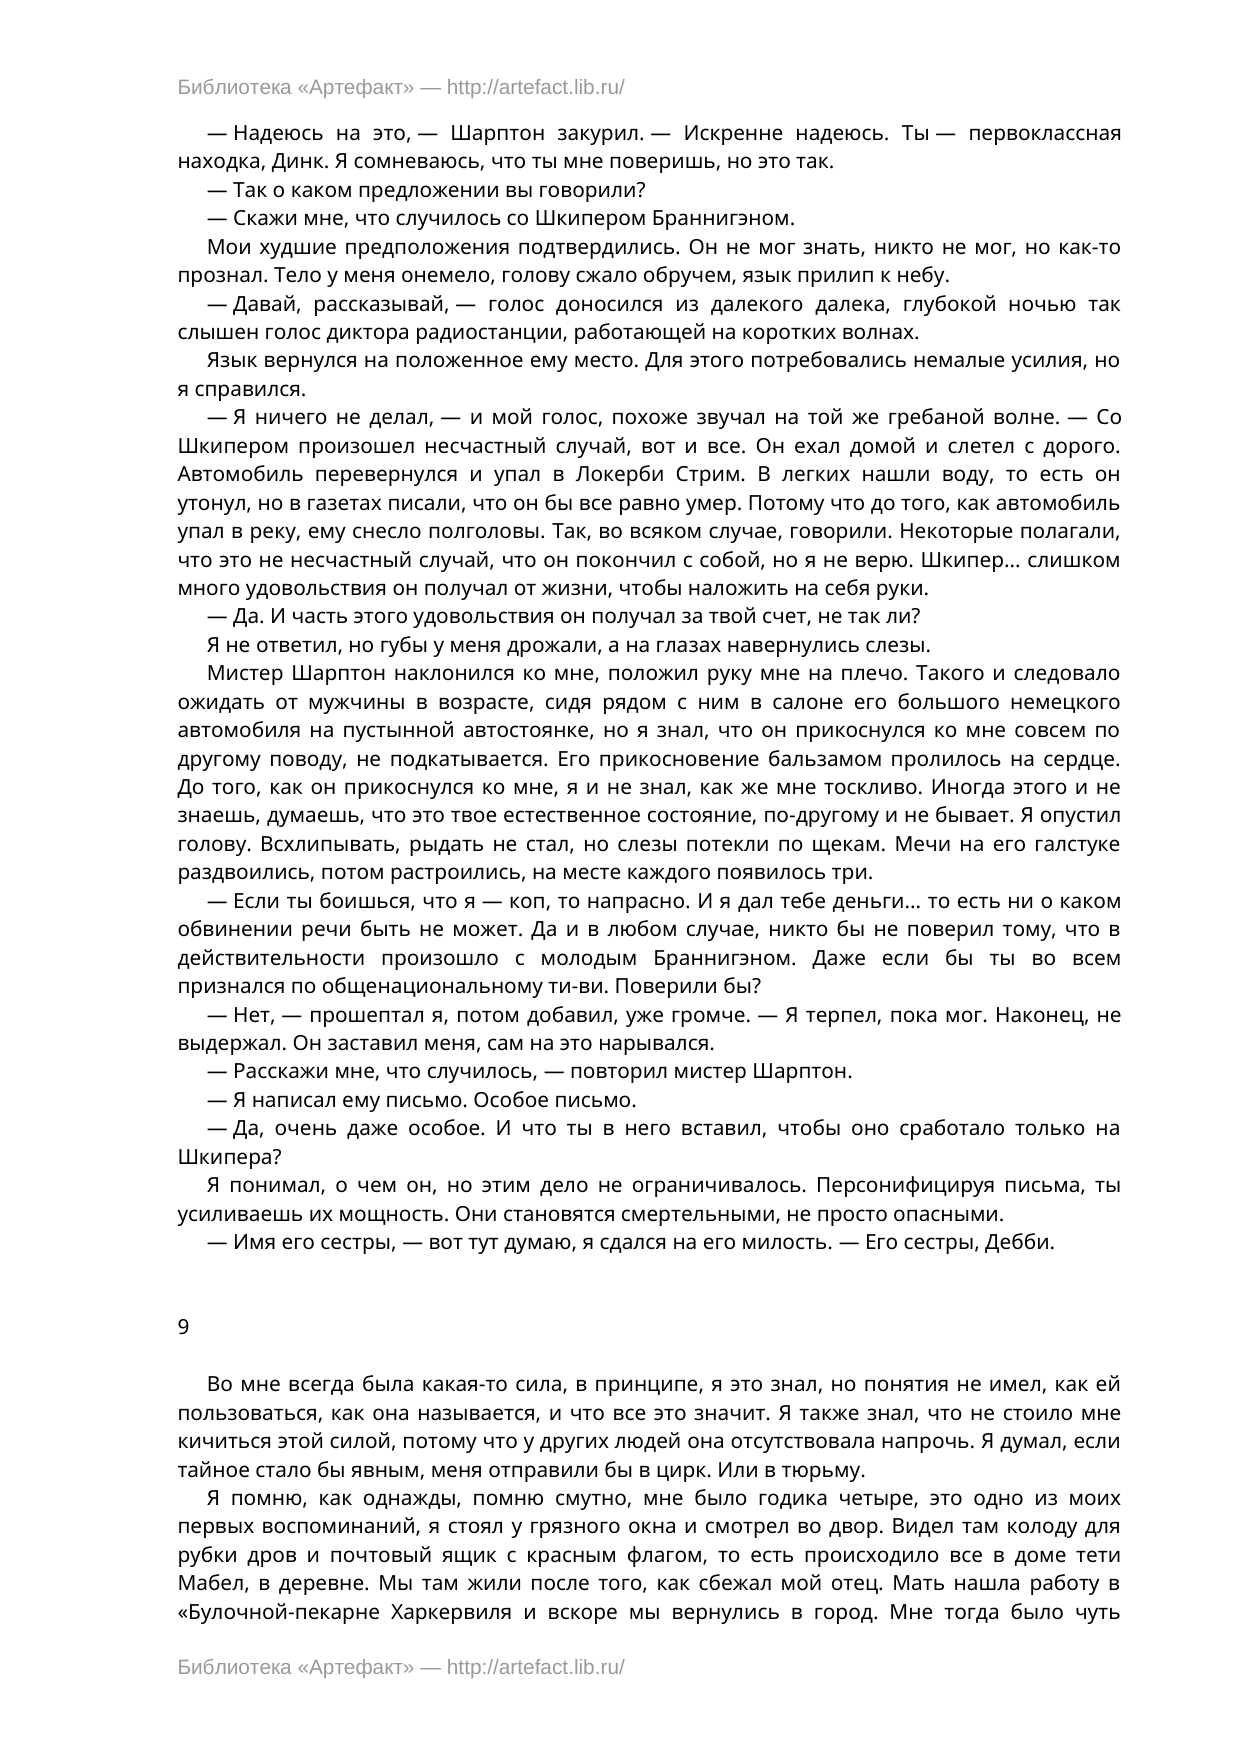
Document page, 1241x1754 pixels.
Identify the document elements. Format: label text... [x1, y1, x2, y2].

text — Давай, рассказывай, — голос доносился из далекого далека, глубокой ночью так слышен голос диктора радиостанции, работающей на коротких волнах. [177, 289, 1122, 346]
text — Я написал ему письмо. Особое письмо. [177, 1085, 1122, 1113]
text Мистер Шарптон наклонился ко мне, положил руку мне на плечо. Такого и следовало ожидать от мужчины в возрасте, сидя рядом с ним в салоне его большого немецкого автомобиля на пустынной автостоянке, но я знал, что он прикоснулся ко мне совсем по другому поводу, не подкатывается. Его прикосновение бальзамом пролилось на сердце. До того, как он прикоснулся ко мне, я и не знал, как же мне тоскливо. Иногда этого и не знаешь, думаешь, что это твое естественное состояние, по-другому и не бывает. Я опустил голову. Всхлипывать, рыдать не стал, но слезы потекли по щекам. Мечи на его галстуке раздвоились, потом растроились, на месте каждого появилось три. [177, 658, 1122, 886]
text — Да. И часть этого удовольствия он получал за твой счет, не так ли? [177, 602, 1122, 630]
text — Скажи мне, что случилось со Шкипером Браннигэном. [177, 203, 1122, 232]
text 9 [177, 1312, 1122, 1341]
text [177, 1483, 1122, 1625]
text — Да, очень даже особое. И что ты в него вставил, чтобы оно сработало только на Шкипера? [177, 1113, 1122, 1170]
text — Так о каком предложении вы говорили? [177, 175, 1122, 203]
text — Я ничего не делал, — и мой голос, похоже звучал на той же гребаной волне. — Со Шкипером произошел несчастный случай, вот и все. Он ехал домой и слетел с дорого. Автомобиль перевернулся и упал в Локерби Стрим. В легких нашли воду, то есть он утонул, но в газетах писали, что он бы все равно умер. Потому что до того, как автомобиль упал в реку, ему снесло полголовы. Так, во всяком случае, говорили. Некоторые полагали, что это не несчастный случай, что он покончил с собой, но я не верю. Шкипер... слишком много удовольствия он получал от жизни, чтобы наложить на себя руки. [177, 402, 1122, 602]
text Во мне всегда была какая-то сила, в принципе, я это знал, но понятия не имел, как ей пользоваться, как она называется, и что все это значит. Я также знал, что не стоило мне кичиться этой силой, потому что у других людей она отсутствовала напрочь. Я думал, если тайное стало бы явным, меня отправили бы в цирк. Или в тюрьму. [177, 1369, 1122, 1483]
text Мои худшие предположения подтвердились. Он не мог знать, никто не мог, но как-то прознал. Тело у меня онемело, голову сжало обручем, язык прилип к небу. [177, 232, 1122, 289]
text Я не ответил, но губы у меня дрожали, а на глазах навернулись слезы. [177, 630, 1122, 658]
text — Если ты боишься, что я — коп, то напрасно. И я дал тебе деньги... то есть ни о каком обвинении речи быть не может. Да и в любом случае, никто бы не поверил тому, что в действительности произошло с молодым Браннигэном. Даже если бы ты во всем признался по общенациональному ти-ви. Поверили бы? [177, 886, 1122, 1000]
text — Надеюсь на это, — Шарптон закурил. — Искренне надеюсь. Ты — первоклассная находка, Динк. Я сомневаюсь, что ты мне поверишь, но это так. [177, 118, 1122, 175]
text Язык вернулся на положенное ему место. Для этого потребовались немалые усилия, но я справился. [177, 346, 1122, 402]
text — Расскажи мне, что случилось, — повторил мистер Шарптон. [177, 1057, 1122, 1085]
text — Нет, — прошептал я, потом добавил, уже громче. — Я терпел, пока мог. Наконец, не выдержал. Он заставил меня, сам на это нарывался. [177, 1000, 1122, 1057]
text — Имя его сестры, — вот тут думаю, я сдался на его милость. — Его сестры, Дебби. [177, 1227, 1122, 1256]
text Я понимал, о чем он, но этим дело не ограничивалось. Персонифицируя письма, ты усиливаешь их мощность. Они становятся смертельными, не просто опасными. [177, 1170, 1122, 1227]
